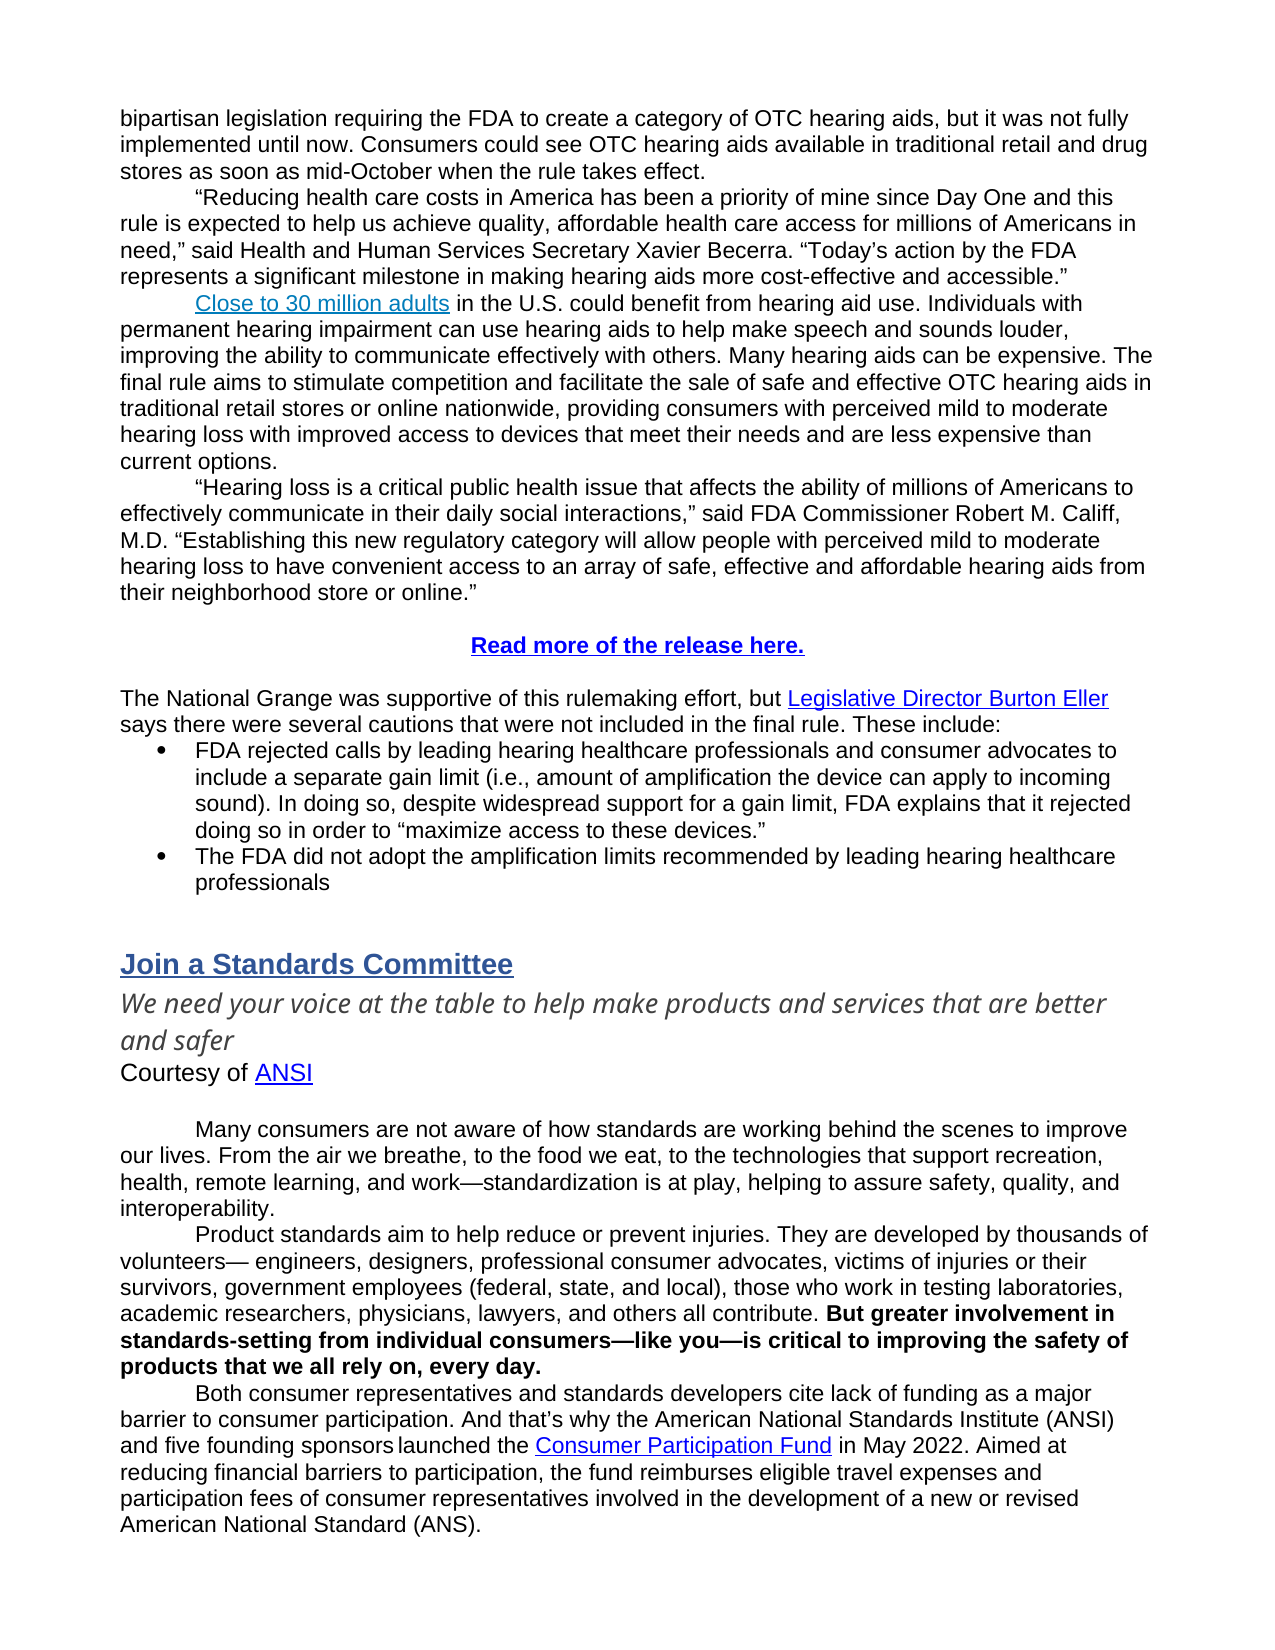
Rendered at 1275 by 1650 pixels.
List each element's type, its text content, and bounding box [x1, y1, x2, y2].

text Close to 30 million adults in the U.S. could benefit from hearing aid use. Individuals with permanent hearing impairment can use hearing aids to help make speech and sounds louder, improving the ability to communicate effectively with others. Many hearing aids can be expensive. The final rule aims to stimulate competition and facilitate the sale of safe and effective OTC hearing aids in traditional retail stores or online nationwide, providing consumers with perceived mild to moderate hearing loss with improved access to devices that meet their needs and are less expensive than current options. [120, 289, 1155, 474]
text Many consumers are not aware of how standards are working behind the scenes to improve our lives. From the air we breathe, to the food we eat, to the technologies that support recreation, health, remote learning, and work—standardization is at play, helping to assure safety, quality, and interoperability. [120, 1116, 1155, 1221]
subtitle Join a Standards Committee [120, 947, 1155, 981]
text The National Grange was supportive of this rulemaking effort, but Legislative Director Burton Eller says there were several cautions that were not included in the final rule. These include: [120, 685, 1155, 737]
text Courtesy of ANSI [120, 1058, 1155, 1087]
subtitle We need your voice at the table to help make products and services that are better and safer [120, 985, 1155, 1058]
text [120, 105, 1155, 184]
list FDA rejected calls by leading hearing healthcare professionals and consumer advocates to include a separate gain limit (i.e., amount of amplification the device can apply to incoming sound). In doing so, despite widespread support for a gain limit, FDA explains that it rejected doing so in order to “maximize access to these devices.” [157, 737, 1155, 843]
text “Reducing health care costs in America has been a priority of mine since Day One and this rule is expected to help us achieve quality, affordable health care access for millions of Americans in need,” said Health and Human Services Secretary Xavier Becerra. “Today’s action by the FDA represents a significant milestone in making hearing aids more cost-effective and accessible.” [120, 184, 1155, 289]
text “Hearing loss is a critical public health issue that affects the ability of millions of Americans to effectively communicate in their daily social interactions,” said FDA Commissioner Robert M. Califf, M.D. “Establishing this new regulatory category will allow people with perceived mild to moderate hearing loss to have convenient access to an array of safe, effective and affordable hearing aids from their neighborhood store or online.” [120, 474, 1155, 606]
text Both consumer representatives and standards developers cite lack of funding as a major barrier to consumer participation. And that’s why the American National Standards Institute (ANSI) and five founding sponsors launched the Consumer Participation Fund in May 2022. Aimed at reducing financial barriers to participation, the fund reimburses eligible travel expenses and participation fees of consumer representatives involved in the development of a new or revised American National Standard (ANS). [120, 1379, 1155, 1538]
text Product standards aim to help reduce or prevent injuries. They are developed by thousands of volunteers— engineers, designers, professional consumer advocates, victims of injuries or their survivors, government employees (federal, state, and local), those who work in testing laboratories, academic researchers, physicians, lawyers, and others all contribute. But greater involvement in standards-setting from individual consumers—like you—is critical to improving the safety of products that we all rely on, every day. [120, 1221, 1155, 1379]
text Read more of the release here. [120, 632, 1155, 658]
list The FDA did not adopt the amplification limits recommended by leading hearing healthcare professionals [157, 843, 1155, 896]
